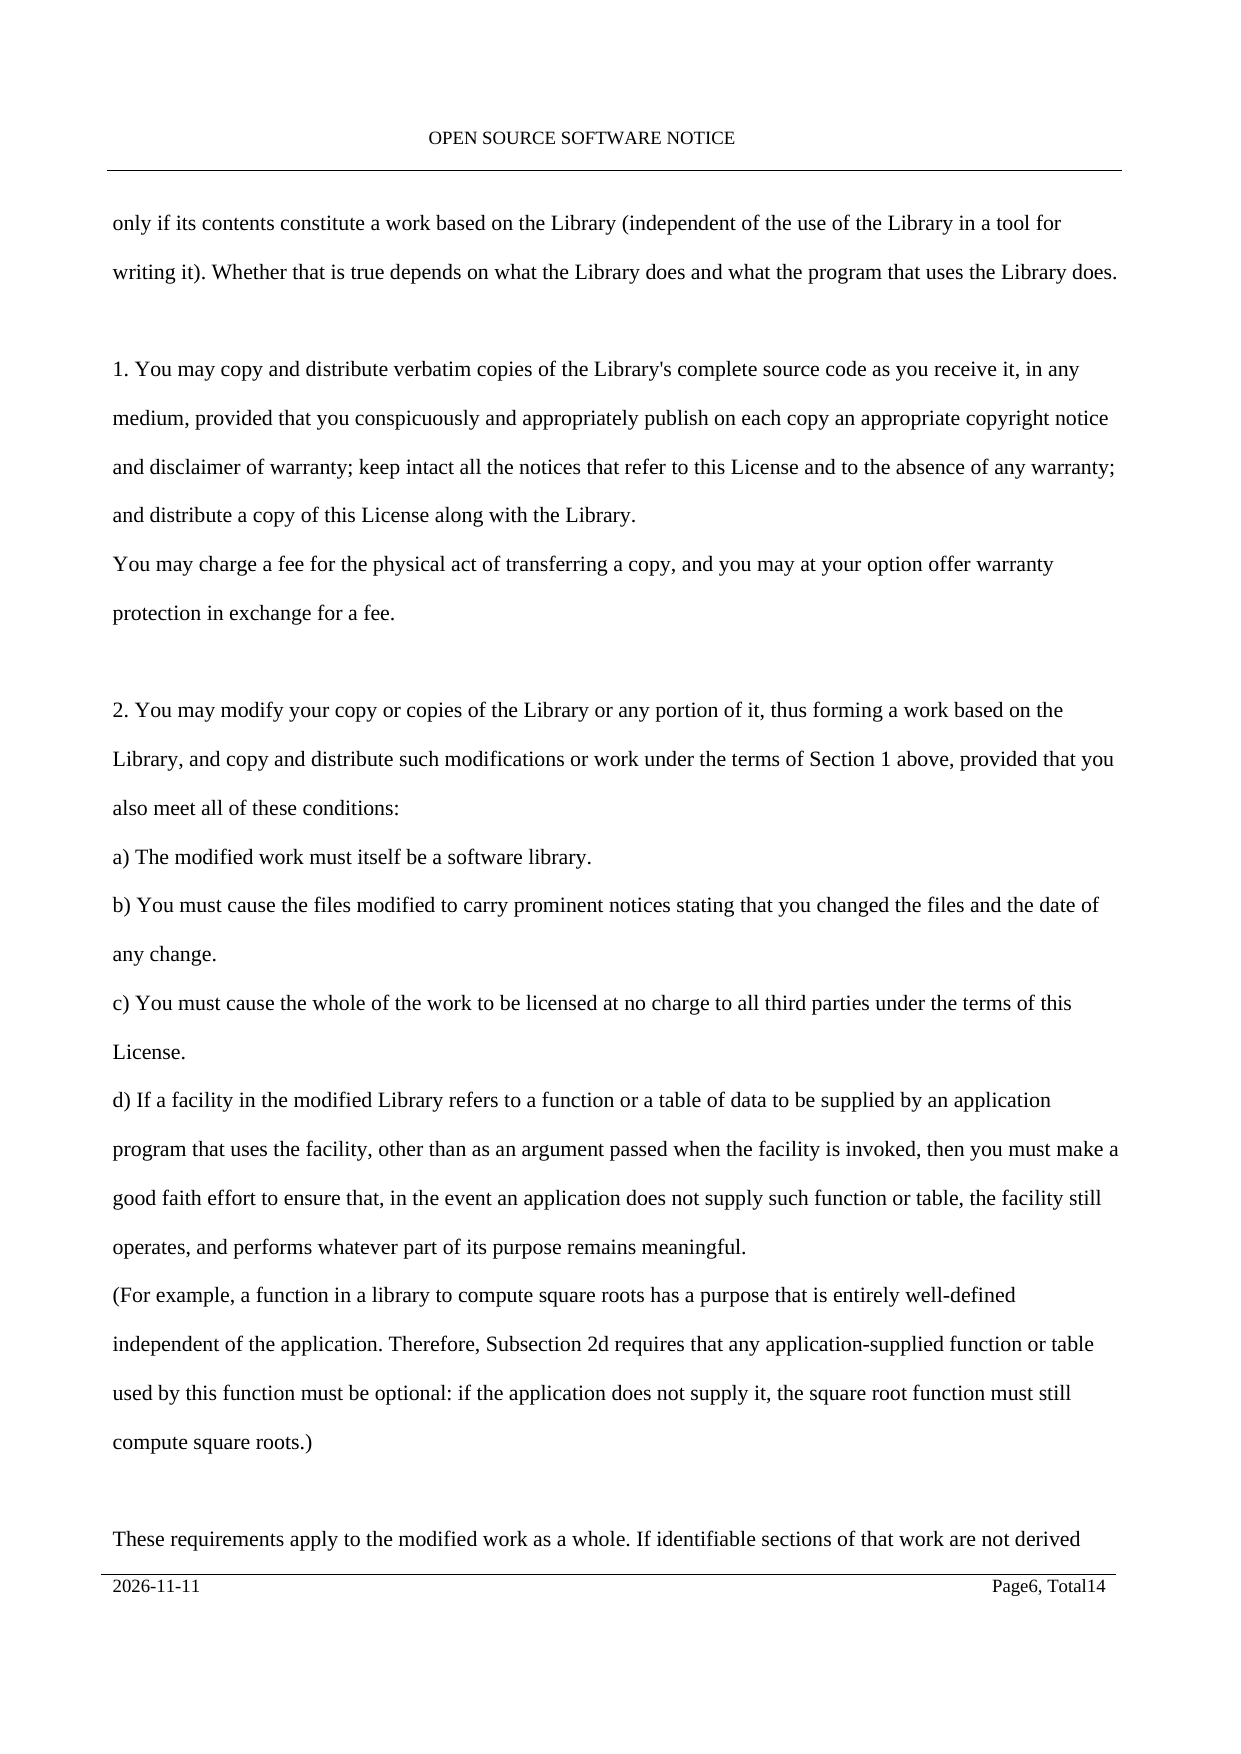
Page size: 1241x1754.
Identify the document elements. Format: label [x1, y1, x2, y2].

text [112, 206, 1128, 1555]
